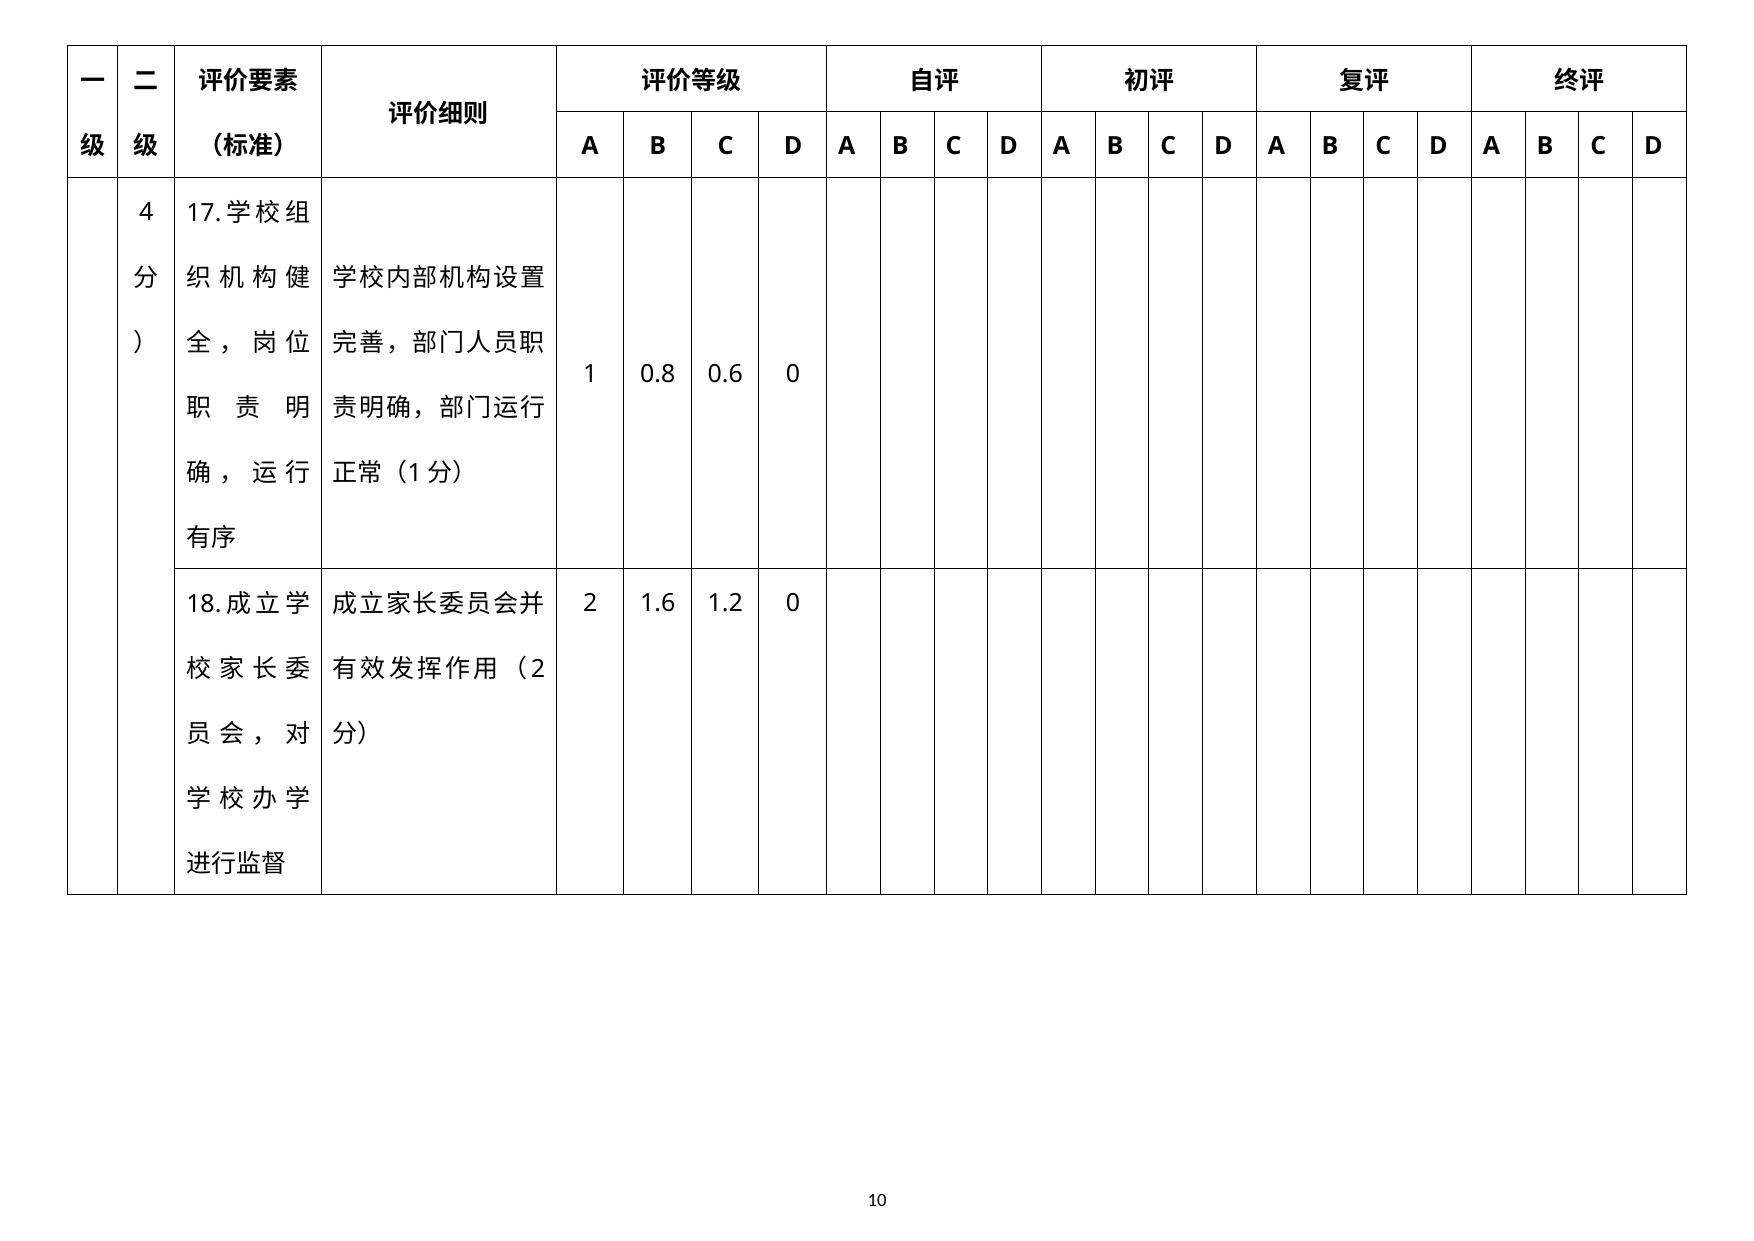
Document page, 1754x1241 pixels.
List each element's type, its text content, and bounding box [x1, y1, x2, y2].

table_cell [1257, 178, 1310, 568]
table_cell [1526, 178, 1578, 568]
table_cell 18.成立学校家长委员会，对学校办学进行监督 [175, 569, 321, 894]
table_cell [1472, 569, 1525, 894]
table_header 一级 指标 [68, 46, 117, 177]
table_cell 0.6 [692, 178, 758, 568]
table_cell [881, 569, 934, 894]
table_cell D [759, 112, 826, 177]
table_cell A [557, 112, 623, 177]
table_cell （八）行政管理 （4分） [118, 178, 174, 894]
table_cell [1418, 569, 1471, 894]
table_cell C [1364, 112, 1417, 177]
table_cell 0.8 [624, 178, 691, 568]
table_cell D [988, 112, 1041, 177]
table_cell [1633, 178, 1686, 568]
table_cell [1042, 569, 1095, 894]
table_cell D [1418, 112, 1471, 177]
table_cell [1472, 178, 1525, 568]
table_cell [935, 569, 987, 894]
table_cell [1418, 178, 1471, 568]
table_cell 1 [557, 178, 623, 568]
table_cell 1.6 [624, 569, 691, 894]
table_cell [988, 178, 1041, 568]
table_cell 0 [759, 178, 826, 568]
table_cell [1579, 569, 1632, 894]
table_cell C [1149, 112, 1202, 177]
table_cell A [1472, 112, 1525, 177]
table_cell [1042, 178, 1095, 568]
table_cell B [1311, 112, 1363, 177]
table_cell [881, 178, 934, 568]
table_cell A [1257, 112, 1310, 177]
table_cell [1096, 569, 1148, 894]
table_cell 0 [759, 569, 826, 894]
table_header 复评 [1257, 46, 1471, 111]
table_cell A [1042, 112, 1095, 177]
table_cell [1149, 178, 1202, 568]
table_cell [827, 569, 880, 894]
table_cell [1311, 569, 1363, 894]
table_header 评价要素（标准） [175, 46, 321, 177]
table_cell [1257, 569, 1310, 894]
table_cell A [827, 112, 880, 177]
table_cell 1.2 [692, 569, 758, 894]
table_cell [1579, 178, 1632, 568]
table_cell C [692, 112, 758, 177]
table_cell [935, 178, 987, 568]
table_cell [1364, 178, 1417, 568]
table_cell [1203, 178, 1256, 568]
table_cell [1364, 569, 1417, 894]
table_cell [1311, 178, 1363, 568]
table_header 评价细则 [322, 46, 556, 177]
table_cell [1203, 569, 1256, 894]
table_header 终评 [1472, 46, 1686, 111]
table_cell 成立家长委员会并有效发挥作用（2分） [322, 569, 556, 894]
table_cell [1149, 569, 1202, 894]
table_cell 学校内部机构设置完善，部门人员职责明确，部门运行正常（1分） [322, 178, 556, 568]
table_cell D [1633, 112, 1686, 177]
table_cell B [881, 112, 934, 177]
table_cell [827, 178, 880, 568]
table_cell [1096, 178, 1148, 568]
table_cell [1526, 569, 1578, 894]
table_cell D [1203, 112, 1256, 177]
table_cell B [1096, 112, 1148, 177]
table_cell [1633, 569, 1686, 894]
table_cell [988, 569, 1041, 894]
table_cell B [1526, 112, 1578, 177]
table_header 初评 [1042, 46, 1256, 111]
table_header 自评 [827, 46, 1041, 111]
table_cell 17.学校组织机构健全，岗位职责明确，运行有序 [175, 178, 321, 568]
table_cell 2 [557, 569, 623, 894]
table_header 评价等级 [557, 46, 826, 111]
table_cell C [1579, 112, 1632, 177]
table_cell C [935, 112, 987, 177]
table_cell B [624, 112, 691, 177]
table_header 二级 指标 [118, 46, 174, 177]
